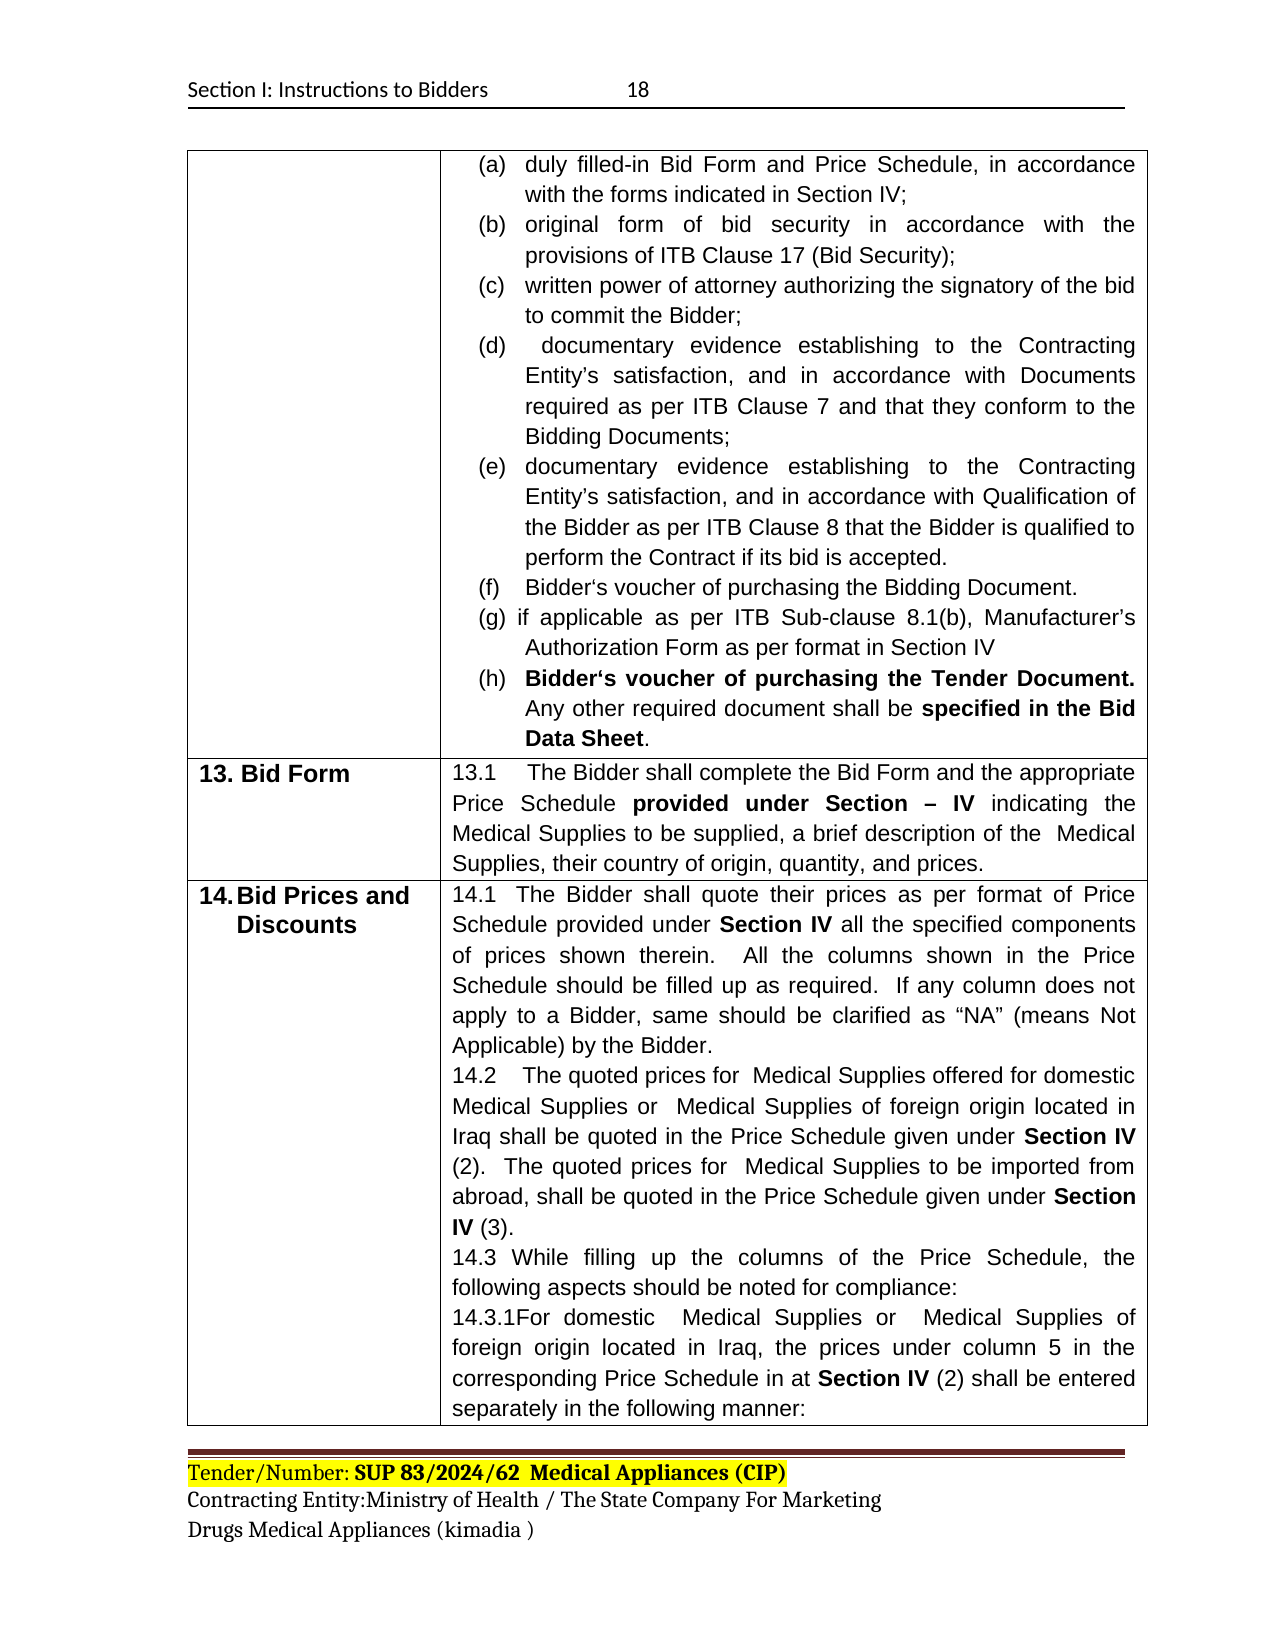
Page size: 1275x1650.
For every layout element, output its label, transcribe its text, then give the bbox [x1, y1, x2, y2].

table_cell [188, 151, 440, 758]
table_cell (a) duly filled-in Bid Form and Price Schedule, in accordance with the forms indicated in Section IV; (b) original form of bid security in accordance with the provisions of ITB Clause 17 (Bid Security); (c) written power of attorney authorizing the signatory of the bid to commit the Bidder; (d) documentary evidence establishing to the Contracting Entity’s satisfaction, and in accordance with Documents required as per ITB Clause 7 and that they conform to the Bidding Documents; (e) documentary evidence establishing to the Contracting Entity’s satisfaction, and in accordance with Qualification of the Bidder as per ITB Clause 8 that the Bidder is qualified to perform the Contract if its bid is accepted. (f) Bidder‘s voucher of purchasing the Bidding Document. (g) if applicable as per ITB Sub-clause 8.1(b), Manufacturer’s Authorization Form as per format in Section IV (h) Bidder‘s voucher of purchasing the Tender Document. Any other required document shall be specified in the Bid Data Sheet. [441, 151, 1147, 758]
table_cell 13. Bid Form [188, 759, 440, 880]
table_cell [188, 881, 440, 1425]
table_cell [441, 881, 1147, 1425]
table_cell 13.1 The Bidder shall complete the Bid Form and the appropriate Price Schedule provided under Section – IV indicating the Medical Supplies to be supplied, a brief description of the Medical Supplies, their country of origin, quantity, and prices. [441, 759, 1147, 880]
